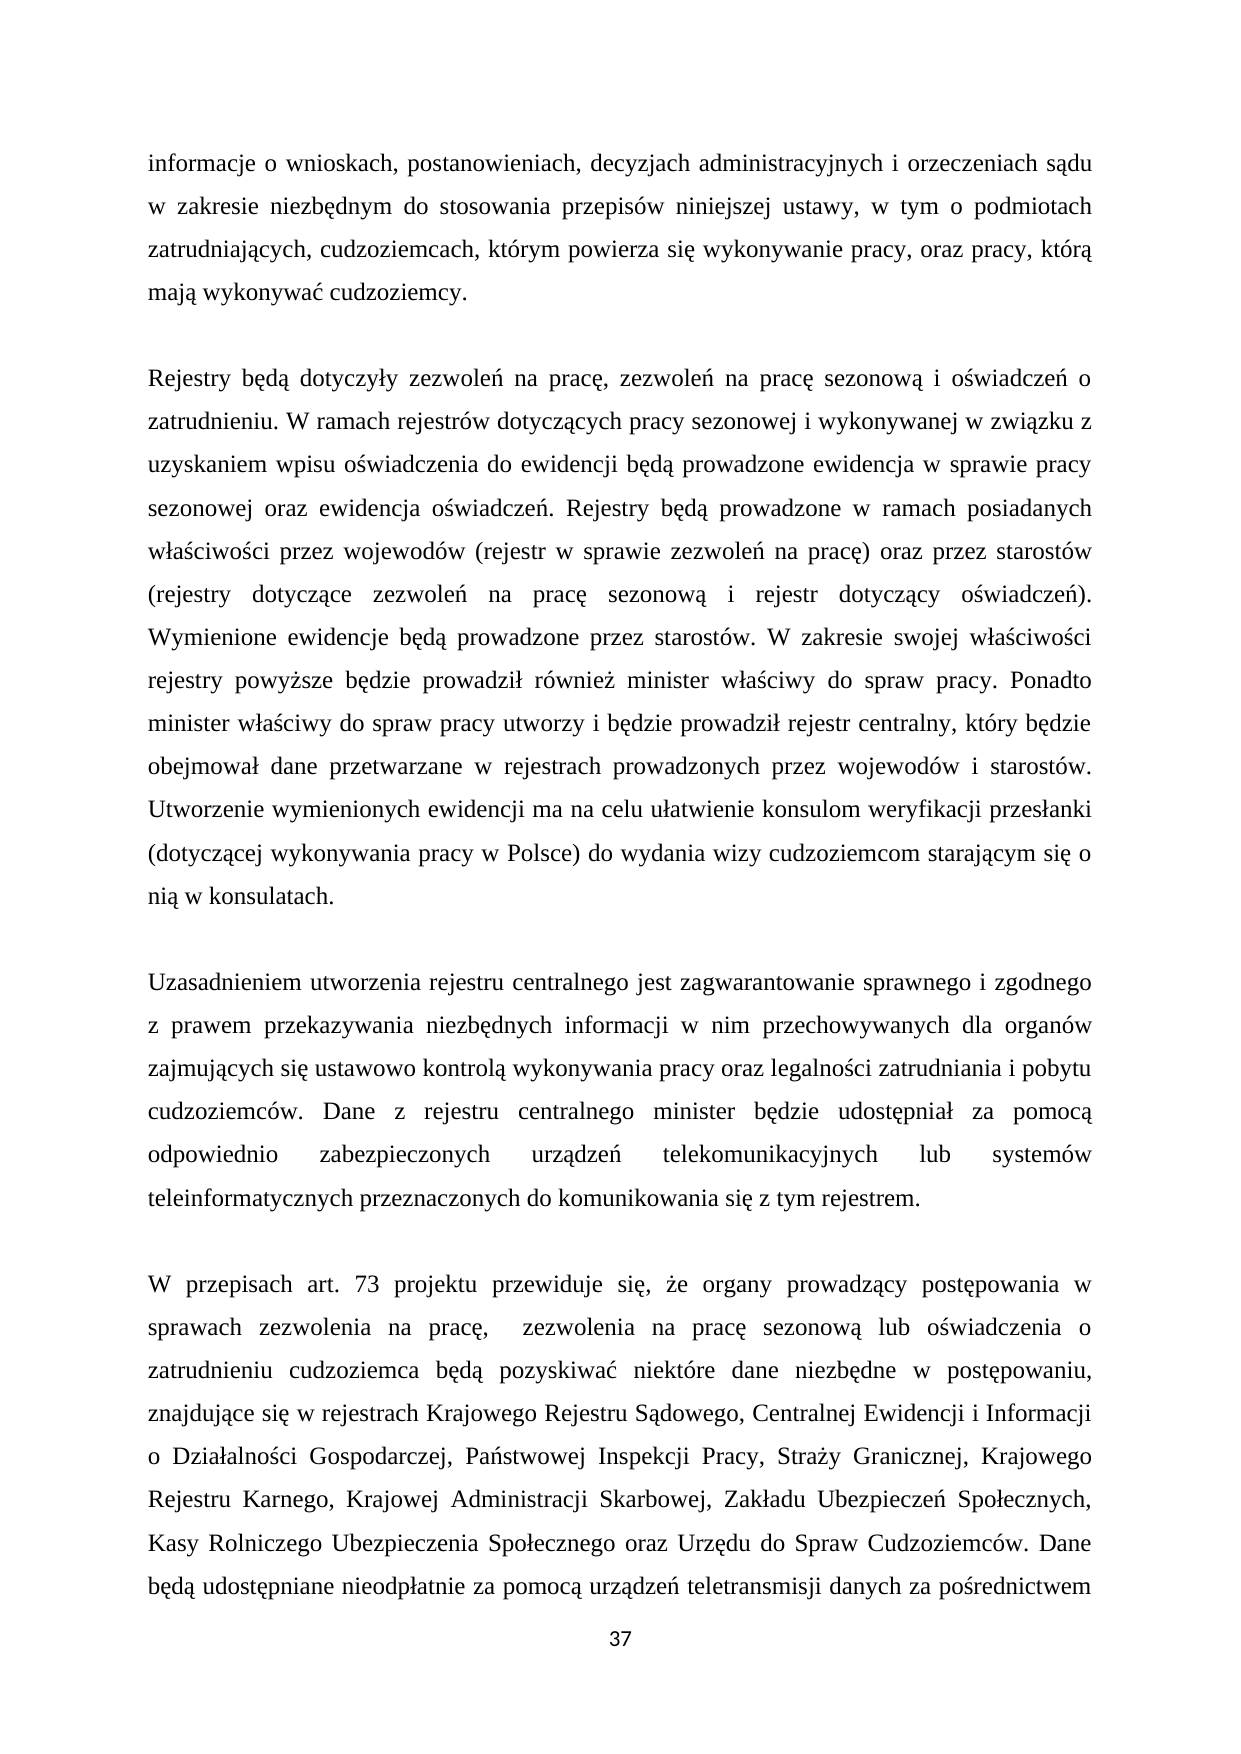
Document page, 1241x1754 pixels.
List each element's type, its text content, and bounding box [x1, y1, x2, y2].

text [148, 1269, 1093, 1599]
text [148, 148, 1093, 306]
text Rejestry będą dotyczyły zezwoleń na pracę, zezwoleń na pracę sezonową i oświadczeń o zatrudnieniu. W ramach rejestrów dotyczących pracy sezonowej i wykonywanej w związku z uzyskaniem wpisu oświadczenia do ewidencji będą prowadzone ewidencja w sprawie pracy sezonowej oraz ewidencja oświadczeń. Rejestry będą prowadzone w ramach posiadanych właściwości przez wojewodów (rejestr w sprawie zezwoleń na pracę) oraz przez starostów (rejestry dotyczące zezwoleń na pracę sezonową i rejestr dotyczący oświadczeń). Wymienione ewidencje będą prowadzone przez starostów. W zakresie swojej właściwości rejestry powyższe będzie prowadził również minister właściwy do spraw pracy. Ponadto minister właściwy do spraw pracy utworzy i będzie prowadził rejestr centralny, który będzie obejmował dane przetwarzane w rejestrach prowadzonych przez wojewodów i starostów. Utworzenie wymienionych ewidencji ma na celu ułatwienie konsulom weryfikacji przesłanki (dotyczącej wykonywania pracy w Polsce) do wydania wizy cudzoziemcom starającym się o nią w konsulatach. [148, 363, 1093, 909]
text Uzasadnieniem utworzenia rejestru centralnego jest zagwarantowanie sprawnego i zgodnego z prawem przekazywania niezbędnych informacji w nim przechowywanych dla organów zajmujących się ustawowo kontrolą wykonywania pracy oraz legalności zatrudniania i pobytu cudzoziemców. Dane z rejestru centralnego minister będzie udostępniał za pomocą odpowiednio zabezpieczonych urządzeń telekomunikacyjnych lub systemów teleinformatycznych przeznaczonych do komunikowania się z tym rejestrem. [148, 967, 1093, 1211]
